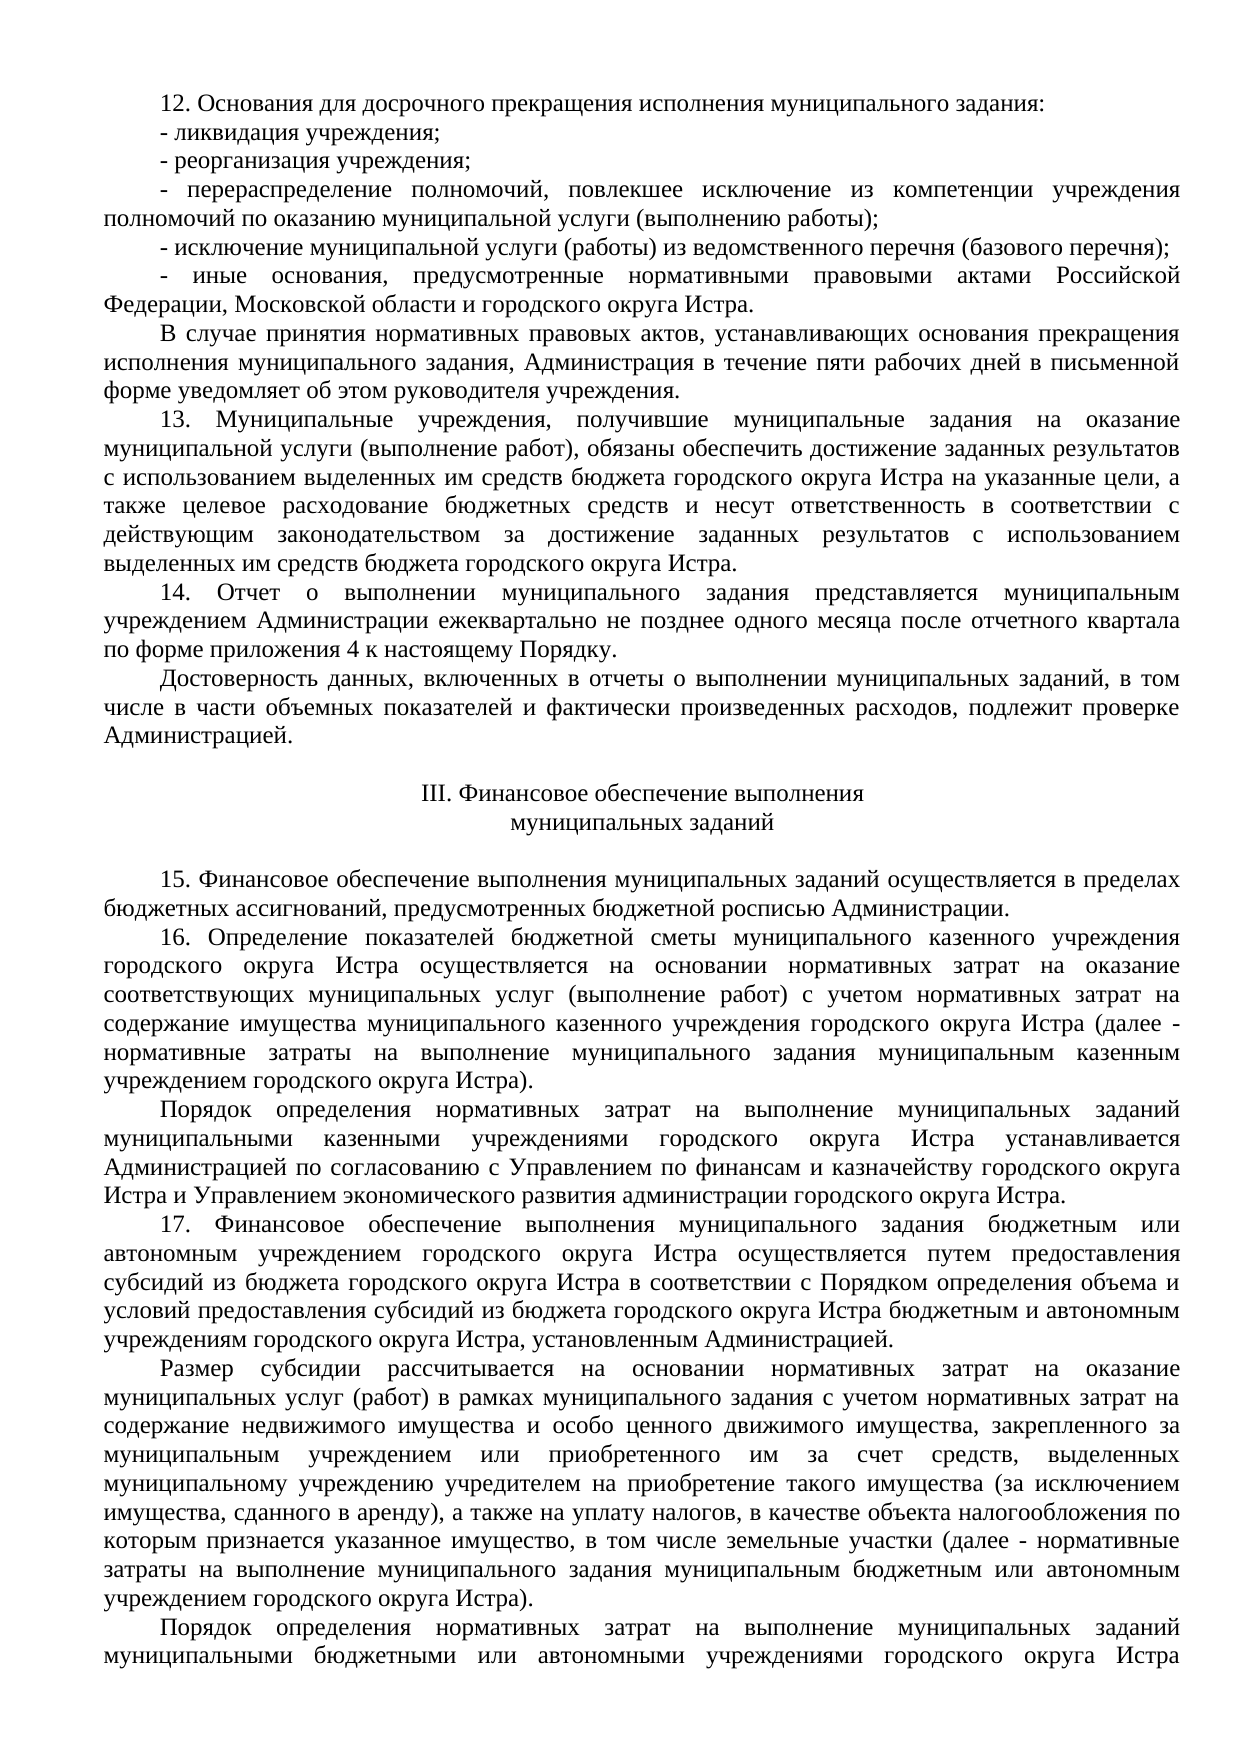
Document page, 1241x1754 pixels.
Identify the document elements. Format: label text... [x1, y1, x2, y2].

text Порядок определения нормативных затрат на выполнение муниципальных заданий муниципальными казенными учреждениями городского округа Истра устанавливается Администрацией по согласованию с Управлением по финансам и казначейству городского округа Истра и Управлением экономического развития администрации городского округа Истра. [103, 1094, 1181, 1209]
text Размер субсидии рассчитывается на основании нормативных затрат на оказание муниципальных услуг (работ) в рамках муниципального задания с учетом нормативных затрат на содержание недвижимого имущества и особо ценного движимого имущества, закрепленного за муниципальным учреждением или приобретенного им за счет средств, выделенных муниципальному учреждению учредителем на приобретение такого имущества (за исключением имущества, сданного в аренду), а также на уплату налогов, в качестве объекта налогообложения по которым признается указанное имущество, в том числе земельные участки (далее - нормативные затраты на выполнение муниципального задания муниципальным бюджетным или автономным учреждением городского округа Истра). [103, 1353, 1181, 1612]
text 13. Муниципальные учреждения, получившие муниципальные задания на оказание муниципальной услуги (выполнение работ), обязаны обеспечить достижение заданных результатов с использованием выделенных им средств бюджета городского округа Истра на указанные цели, а также целевое расходование бюджетных средств и несут ответственность в соответствии с действующим законодательством за достижение заданных результатов с использованием выделенных им средств бюджета городского округа Истра. [103, 404, 1181, 577]
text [103, 1612, 1181, 1669]
text - реорганизация учреждения; [103, 145, 1181, 174]
text - ликвидация учреждения; [103, 117, 1181, 145]
text 12. Основания для досрочного прекращения исполнения муниципального задания: [103, 88, 1181, 117]
text 14. Отчет о выполнении муниципального задания представляется муниципальным учреждением Администрации ежеквартально не позднее одного месяца после отчетного квартала по форме приложения 4 к настоящему Порядку. [103, 577, 1181, 663]
text - перераспределение полномочий, повлекшее исключение из компетенции учреждения полномочий по оказанию муниципальной услуги (выполнению работы); [103, 174, 1181, 232]
text Достоверность данных, включенных в отчеты о выполнении муниципальных заданий, в том числе в части объемных показателей и фактически произведенных расходов, подлежит проверке Администрацией. [103, 663, 1181, 749]
text 17. Финансовое обеспечение выполнения муниципального задания бюджетным или автономным учреждением городского округа Истра осуществляется путем предоставления субсидий из бюджета городского округа Истра в соответствии с Порядком определения объема и условий предоставления субсидий из бюджета городского округа Истра бюджетным и автономным учреждениям городского округа Истра, установленным Администрацией. [103, 1209, 1181, 1353]
text - иные основания, предусмотренные нормативными правовыми актами Российской Федерации, Московской области и городского округа Истра. [103, 260, 1181, 318]
text 15. Финансовое обеспечение выполнения муниципальных заданий осуществляется в пределах бюджетных ассигнований, предусмотренных бюджетной росписью Администрации. [103, 864, 1181, 922]
text - исключение муниципальной услуги (работы) из ведомственного перечня (базового перечня); [103, 232, 1181, 260]
text 16. Определение показателей бюджетной сметы муниципального казенного учреждения городского округа Истра осуществляется на основании нормативных затрат на оказание соответствующих муниципальных услуг (выполнение работ) с учетом нормативных затрат на содержание имущества муниципального казенного учреждения городского округа Истра (далее - нормативные затраты на выполнение муниципального задания муниципальным казенным учреждением городского округа Истра). [103, 922, 1181, 1094]
text В случае принятия нормативных правовых актов, устанавливающих основания прекращения исполнения муниципального задания, Администрация в течение пяти рабочих дней в письменной форме уведомляет об этом руководителя учреждения. [103, 318, 1181, 404]
text муниципальных заданий [103, 807, 1181, 835]
text III. Финансовое обеспечение выполнения [103, 778, 1181, 807]
